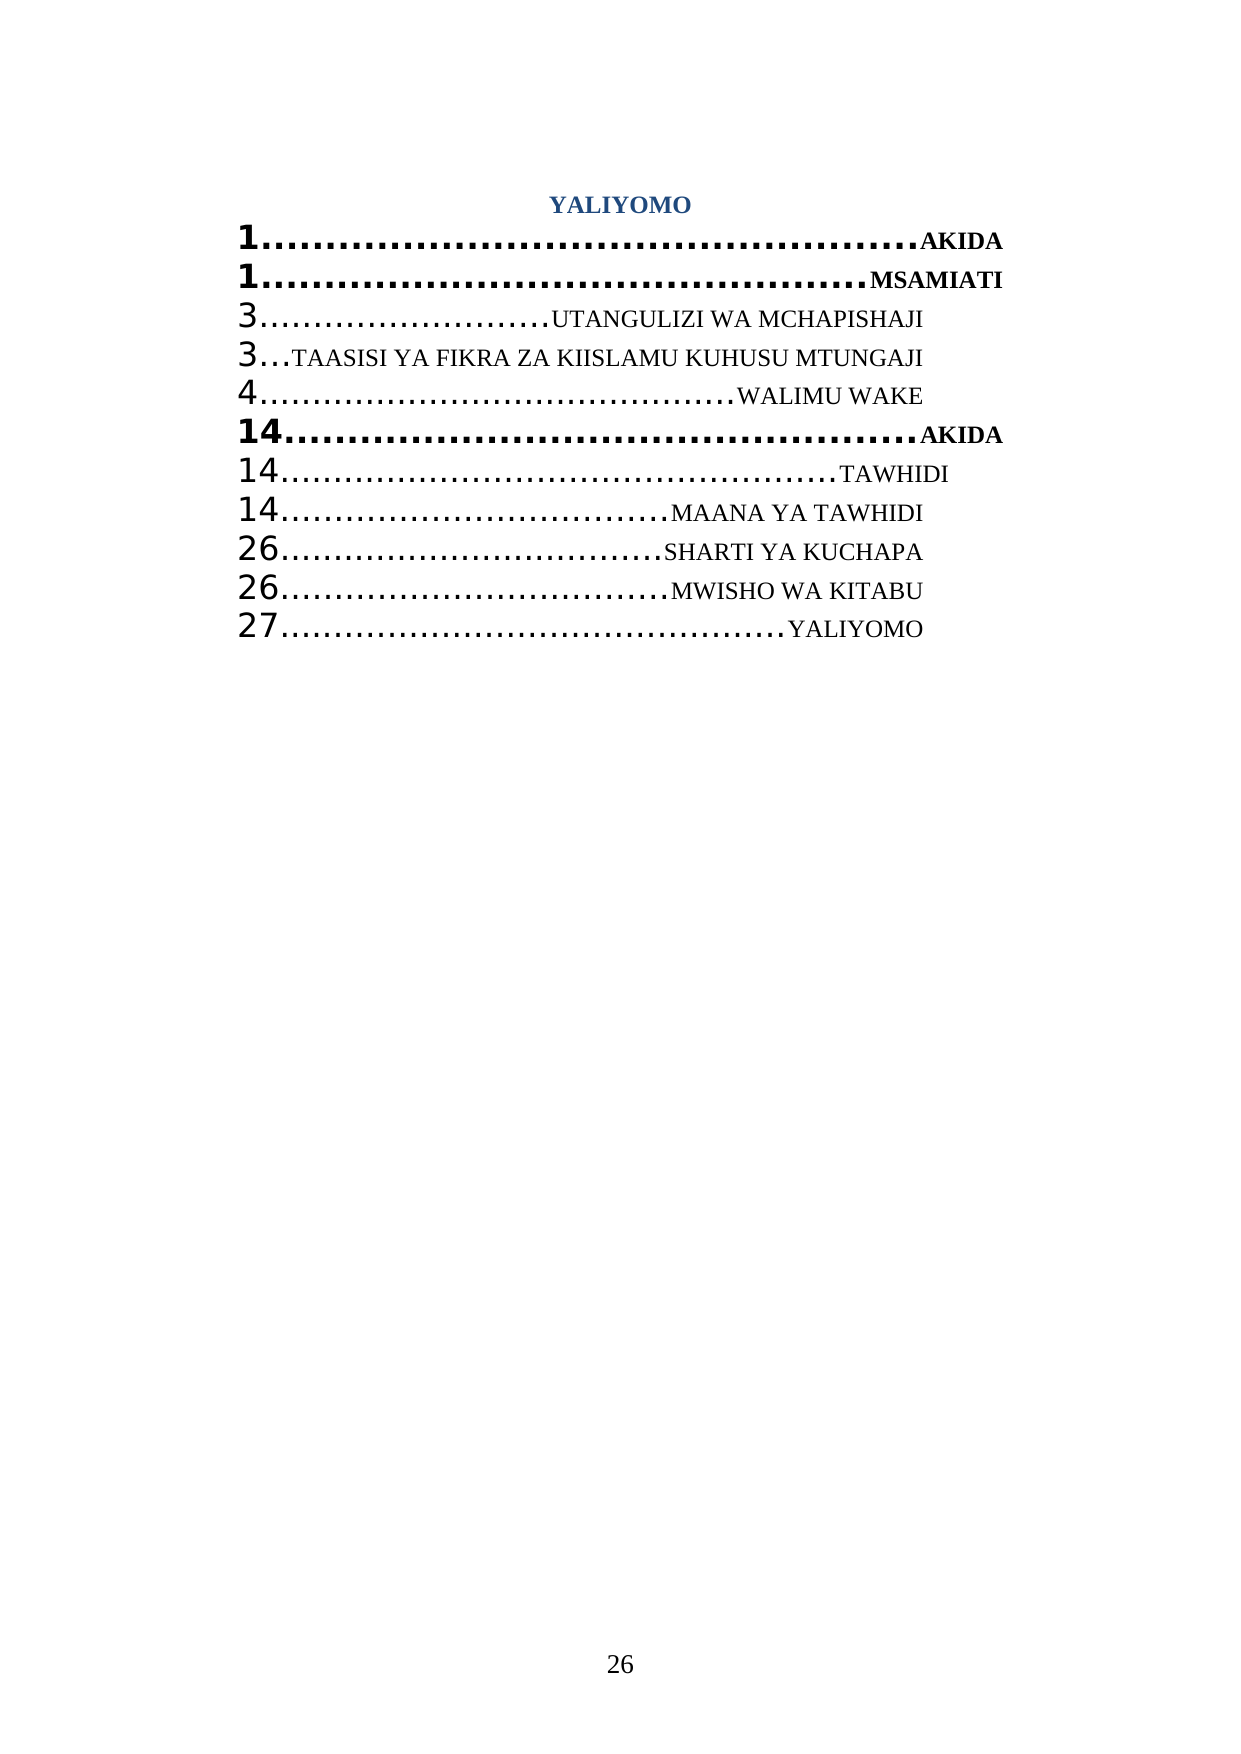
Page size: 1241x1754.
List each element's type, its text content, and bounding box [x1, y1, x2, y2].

subtitle YALIYOMO [236, 190, 1004, 218]
